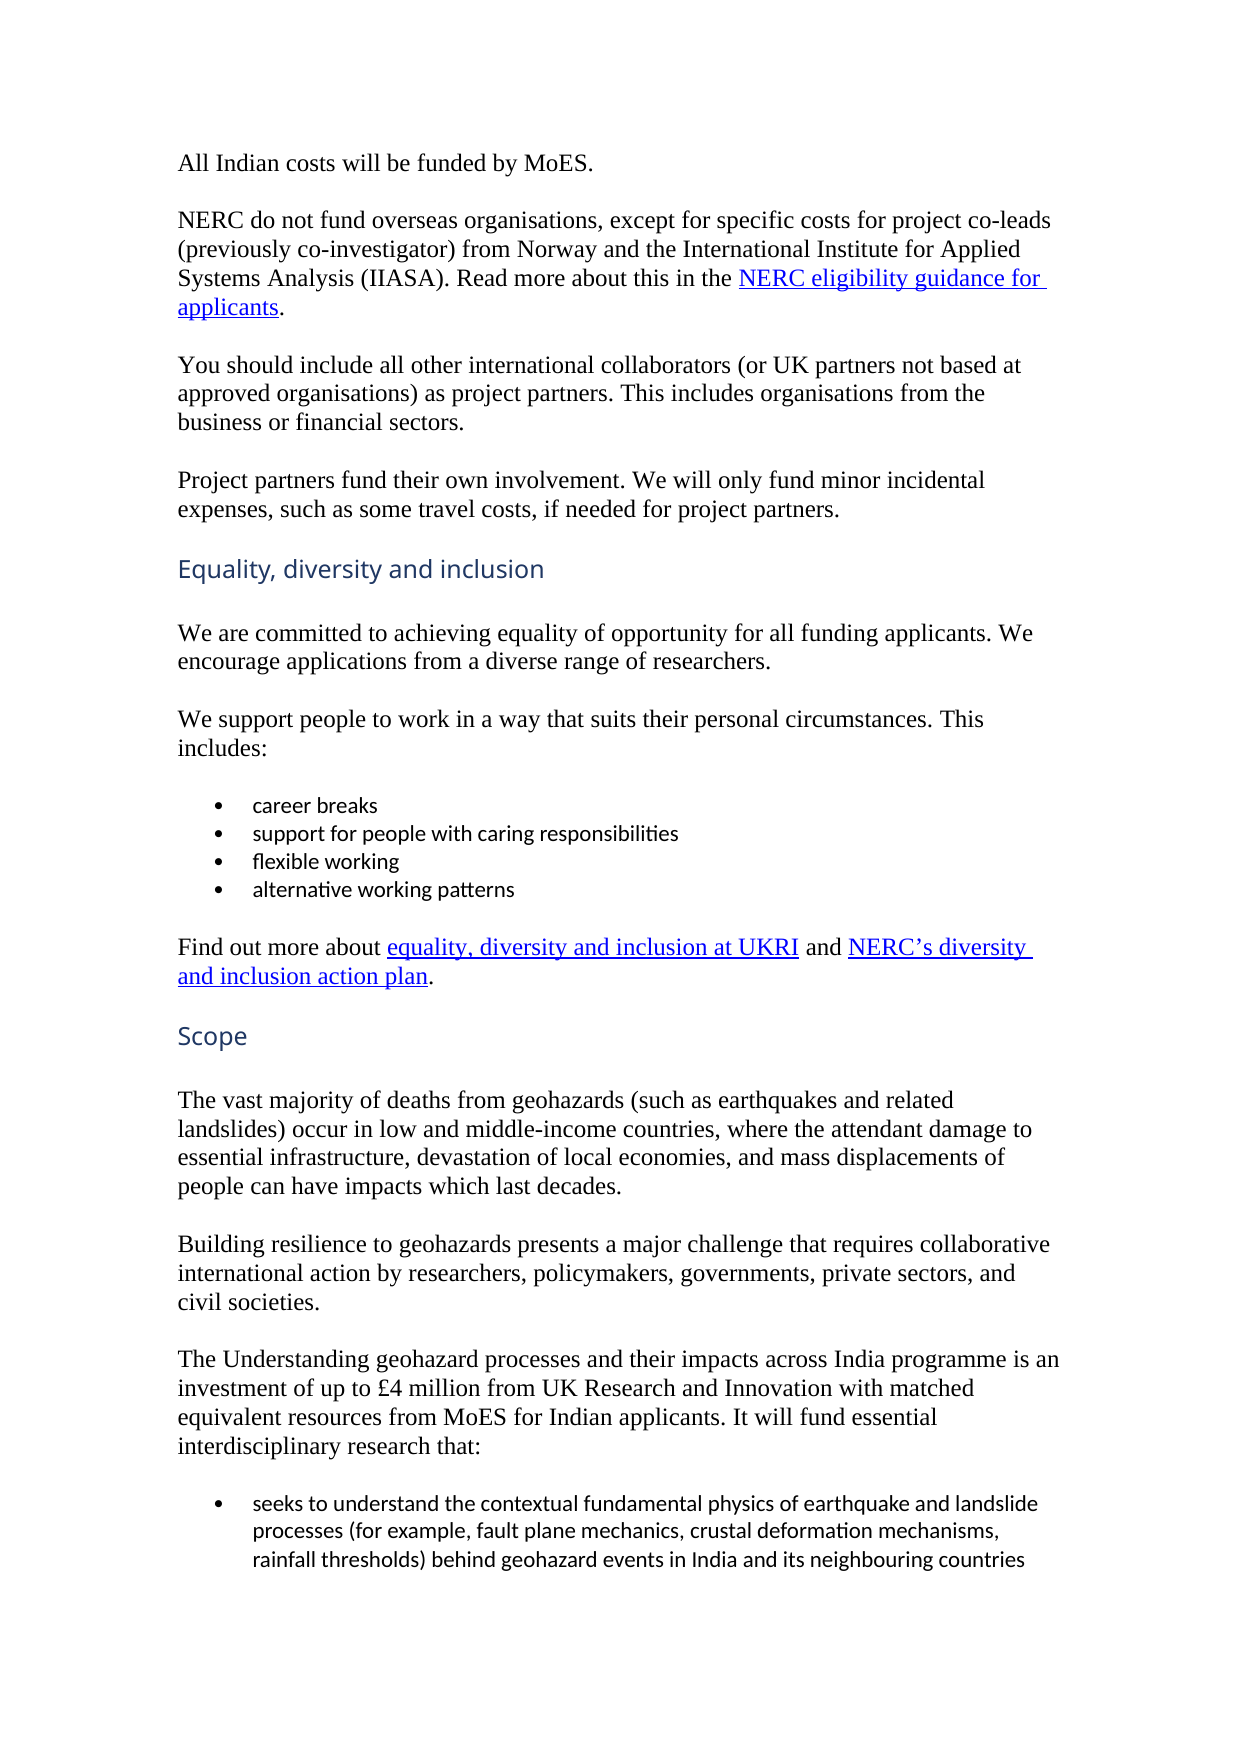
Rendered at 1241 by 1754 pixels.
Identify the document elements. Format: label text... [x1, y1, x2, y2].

list career breaks [215, 791, 1063, 819]
list flexible working [215, 847, 1063, 875]
list support for people with caring responsibilities [215, 819, 1063, 847]
text The vast majority of deaths from geohazards (such as earthquakes and related landslides) occur in low and middle-income countries, where the attendant damage to essential infrastructure, devastation of local economies, and mass displacements of people can have impacts which last decades. [177, 1085, 1063, 1200]
text The Understanding geohazard processes and their impacts across India programme is an investment of up to £4 million from UK Research and Innovation with matched equivalent resources from MoES for Indian applicants. It will fund essential interdisciplinary research that: [177, 1344, 1063, 1459]
subtitle Scope [177, 1019, 1063, 1053]
list seeks to understand the contextual fundamental physics of earthquake and landslide processes (for example, fault plane mechanics, crustal deformation mechanisms, rainfall thresholds) behind geohazard events in India and its neighbouring countries [215, 1489, 1063, 1573]
text You should include all other international collaborators (or UK partners not based at approved organisations) as project partners. This includes organisations from the business or financial sectors. [177, 350, 1063, 436]
text NERC do not fund overseas organisations, except for specific costs for project co-leads (previously co-investigator) from Norway and the International Institute for Applied Systems Analysis (IIASA). Read more about this in the NERC eligibility guidance for applicants. [177, 206, 1063, 321]
text Find out more about equality, diversity and inclusion at UKRI and NERC’s diversity and inclusion action plan. [177, 932, 1063, 990]
text We are committed to achieving equality of opportunity for all funding applicants. We encourage applications from a diverse range of researchers. [177, 618, 1063, 675]
text Building resilience to geohazards presents a major challenge that requires collaborative international action by researchers, policymakers, governments, private sectors, and civil societies. [177, 1229, 1063, 1315]
list alternative working patterns [215, 875, 1063, 903]
subtitle Equality, diversity and inclusion [177, 552, 1063, 586]
text Project partners fund their own involvement. We will only fund minor incidental expenses, such as some travel costs, if needed for project partners. [177, 465, 1063, 523]
text All Indian costs will be funded by MoES. [177, 148, 1063, 176]
text We support people to work in a way that suits their personal circumstances. This includes: [177, 704, 1063, 762]
